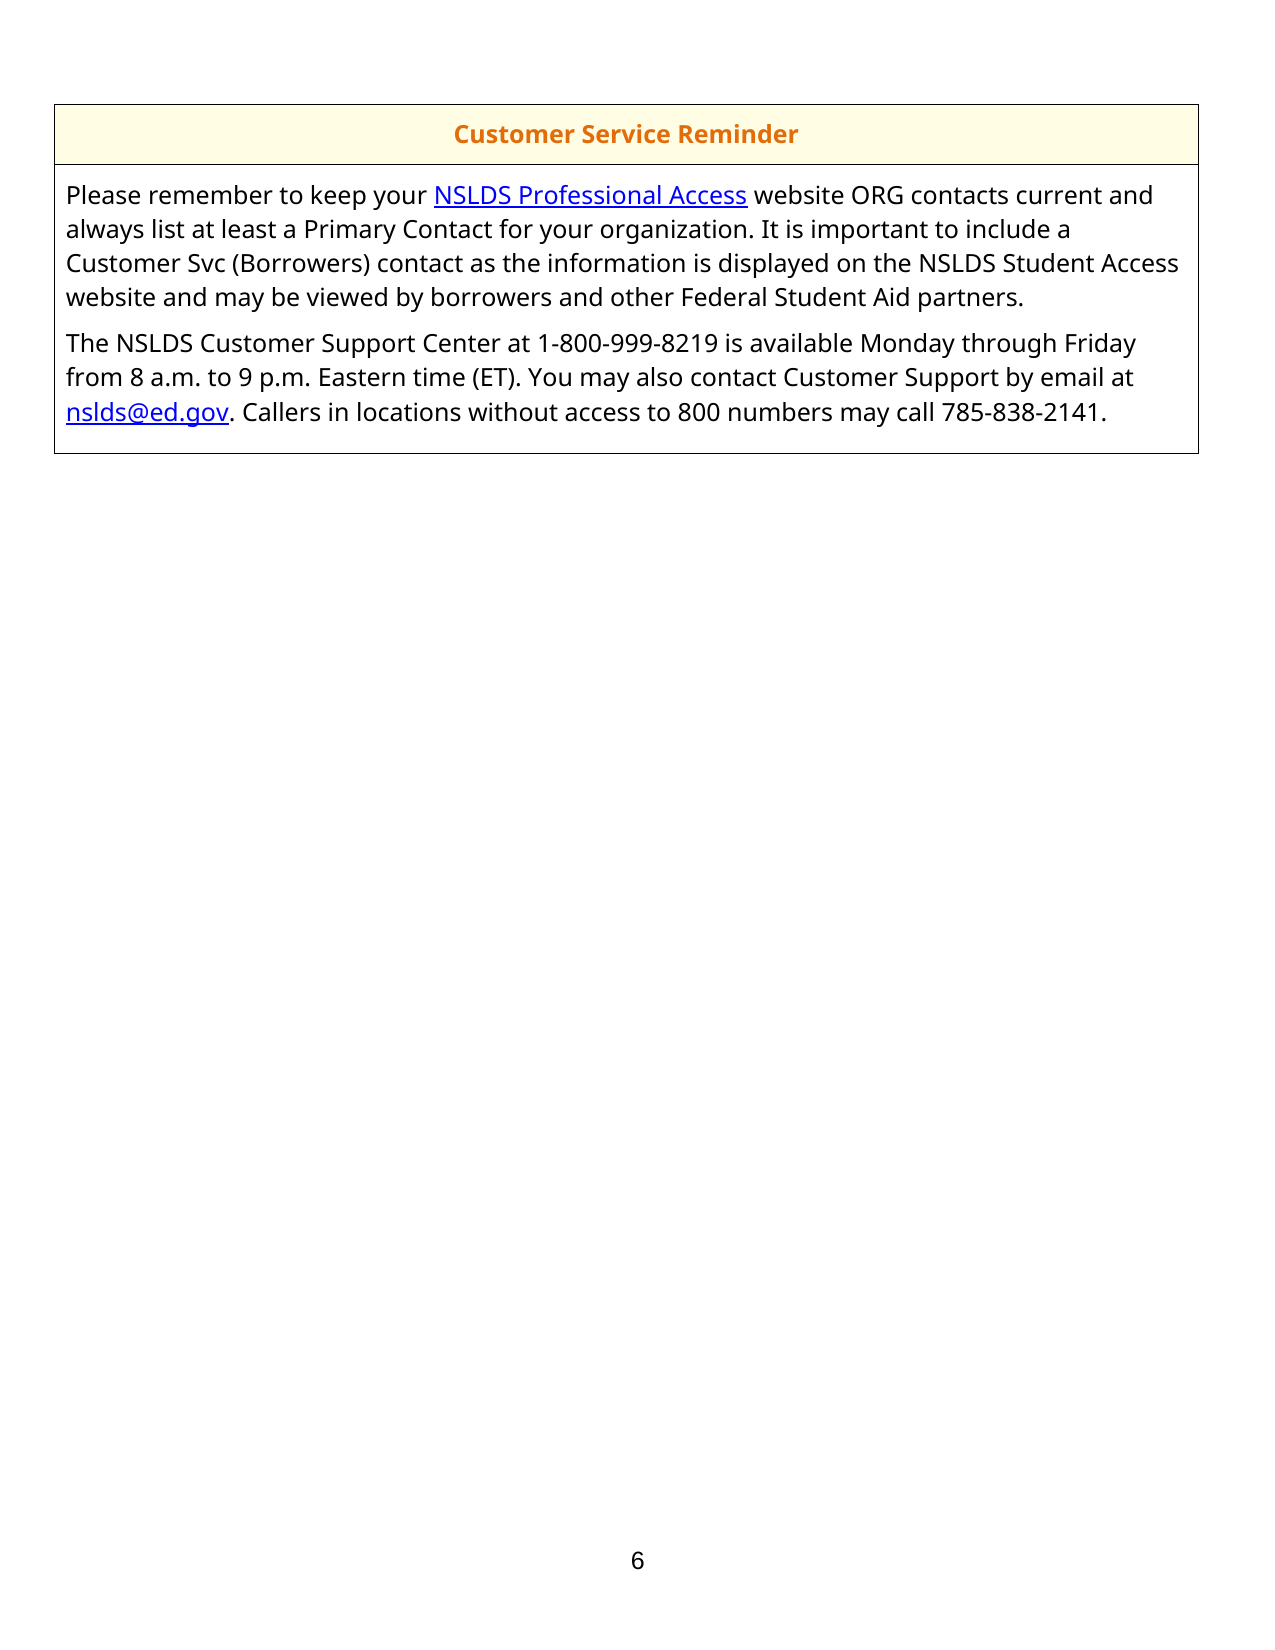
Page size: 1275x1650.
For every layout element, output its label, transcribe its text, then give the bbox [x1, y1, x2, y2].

table_cell Please remember to keep your NSLDS Professional Access website ORG contacts current and always list at least a Primary Contact for your organization. It is important to include a Customer Svc (Borrowers) contact as the information is displayed on the NSLDS Student Access website and may be viewed by borrowers and other Federal Student Aid partners. The NSLDS Customer Support Center at 1-800-999-8219 is available Monday through Friday from 8 a.m. to 9 p.m. Eastern time (ET). You may also contact Customer Support by email at nslds@ed.gov. Callers in locations without access to 800 numbers may call 785-838-2141. [55, 165, 1198, 453]
table_cell Customer Service Reminder [55, 105, 1198, 164]
